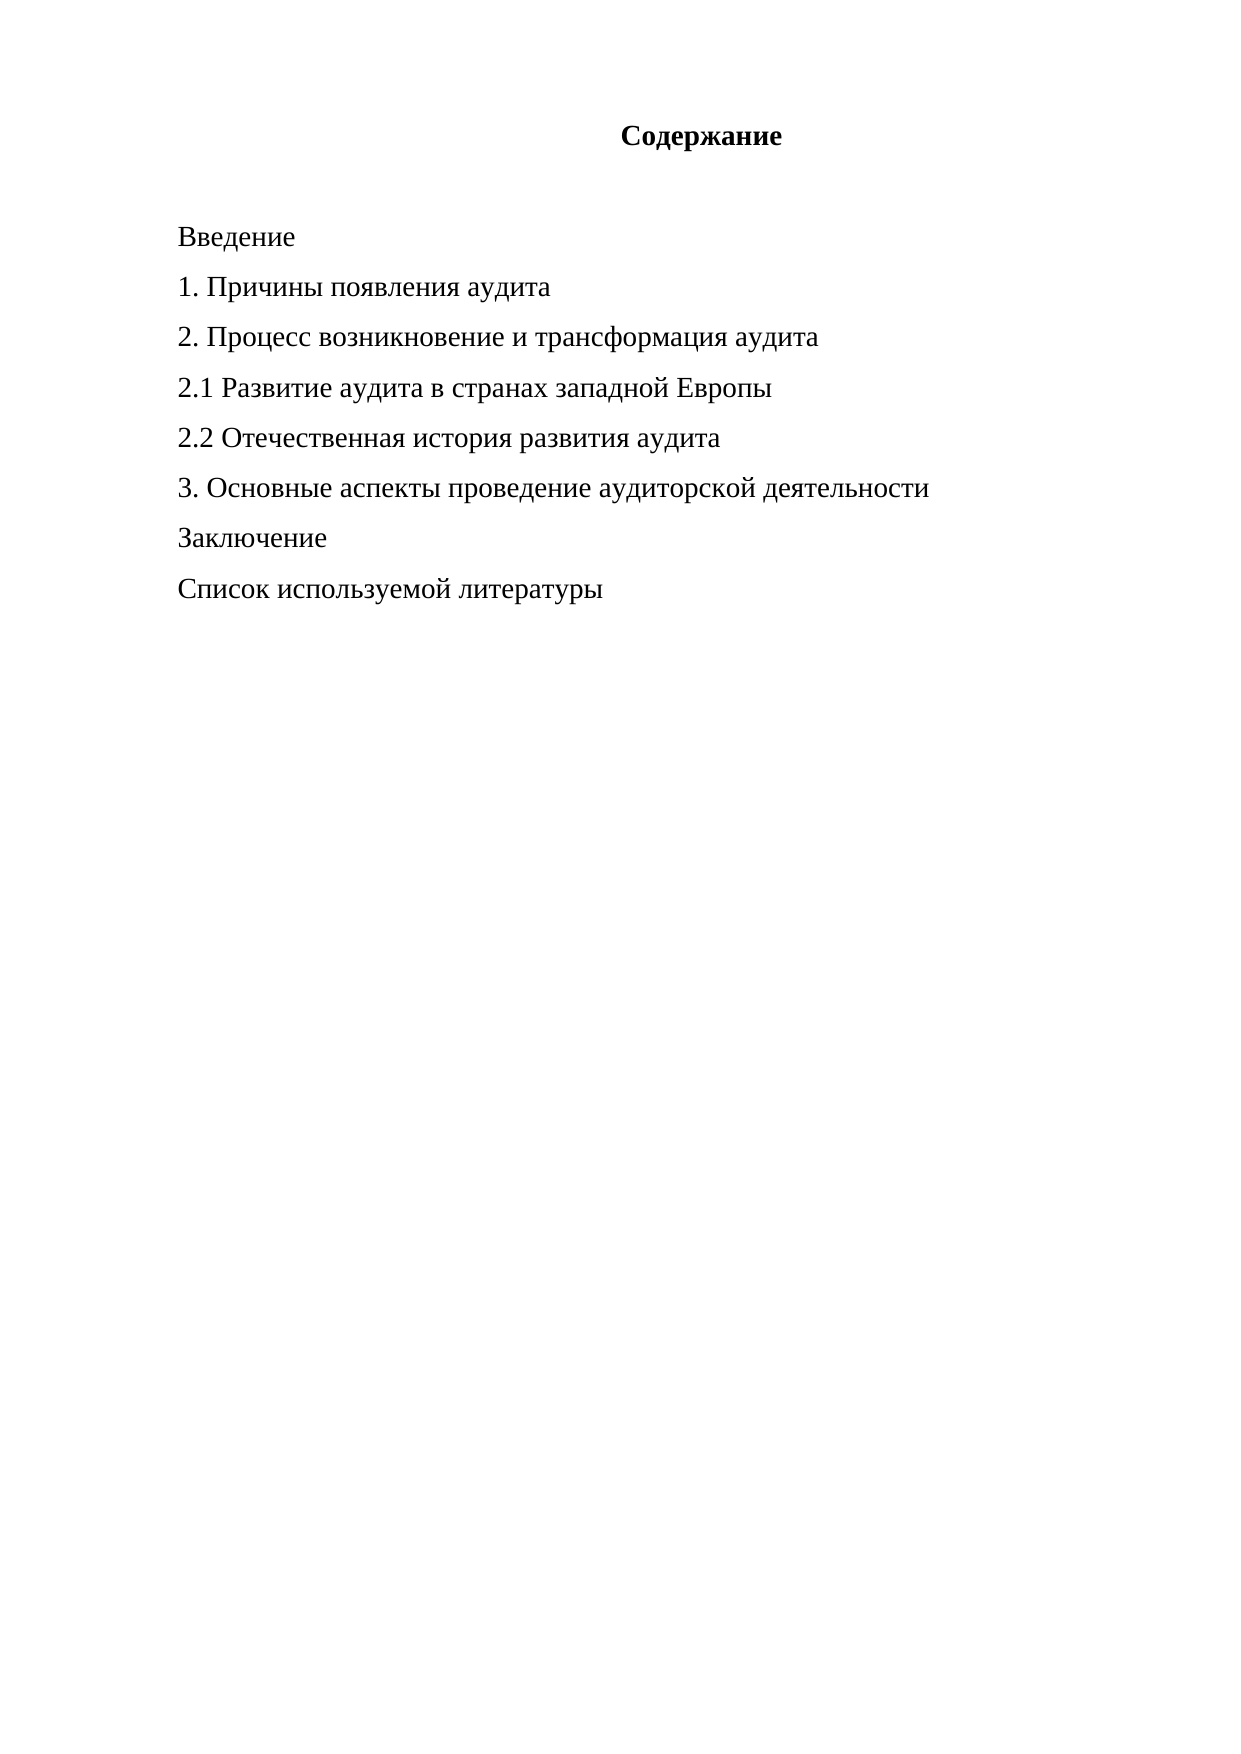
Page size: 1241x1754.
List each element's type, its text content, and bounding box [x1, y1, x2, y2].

text 1. Причины появления аудита [177, 269, 1152, 303]
text Содержание [177, 118, 1152, 152]
text 3. Основные аспекты проведение аудиторской деятельности [177, 470, 1152, 504]
text 2.1 Развитие аудита в странах западной Европы [177, 370, 1152, 403]
text 2. Процесс возникновение и трансформация аудита [177, 319, 1152, 353]
text Заключение [177, 521, 1152, 554]
text Введение [177, 219, 1152, 252]
text Список используемой литературы [177, 571, 1152, 604]
text 2.2 Отечественная история развития аудита [177, 420, 1152, 453]
